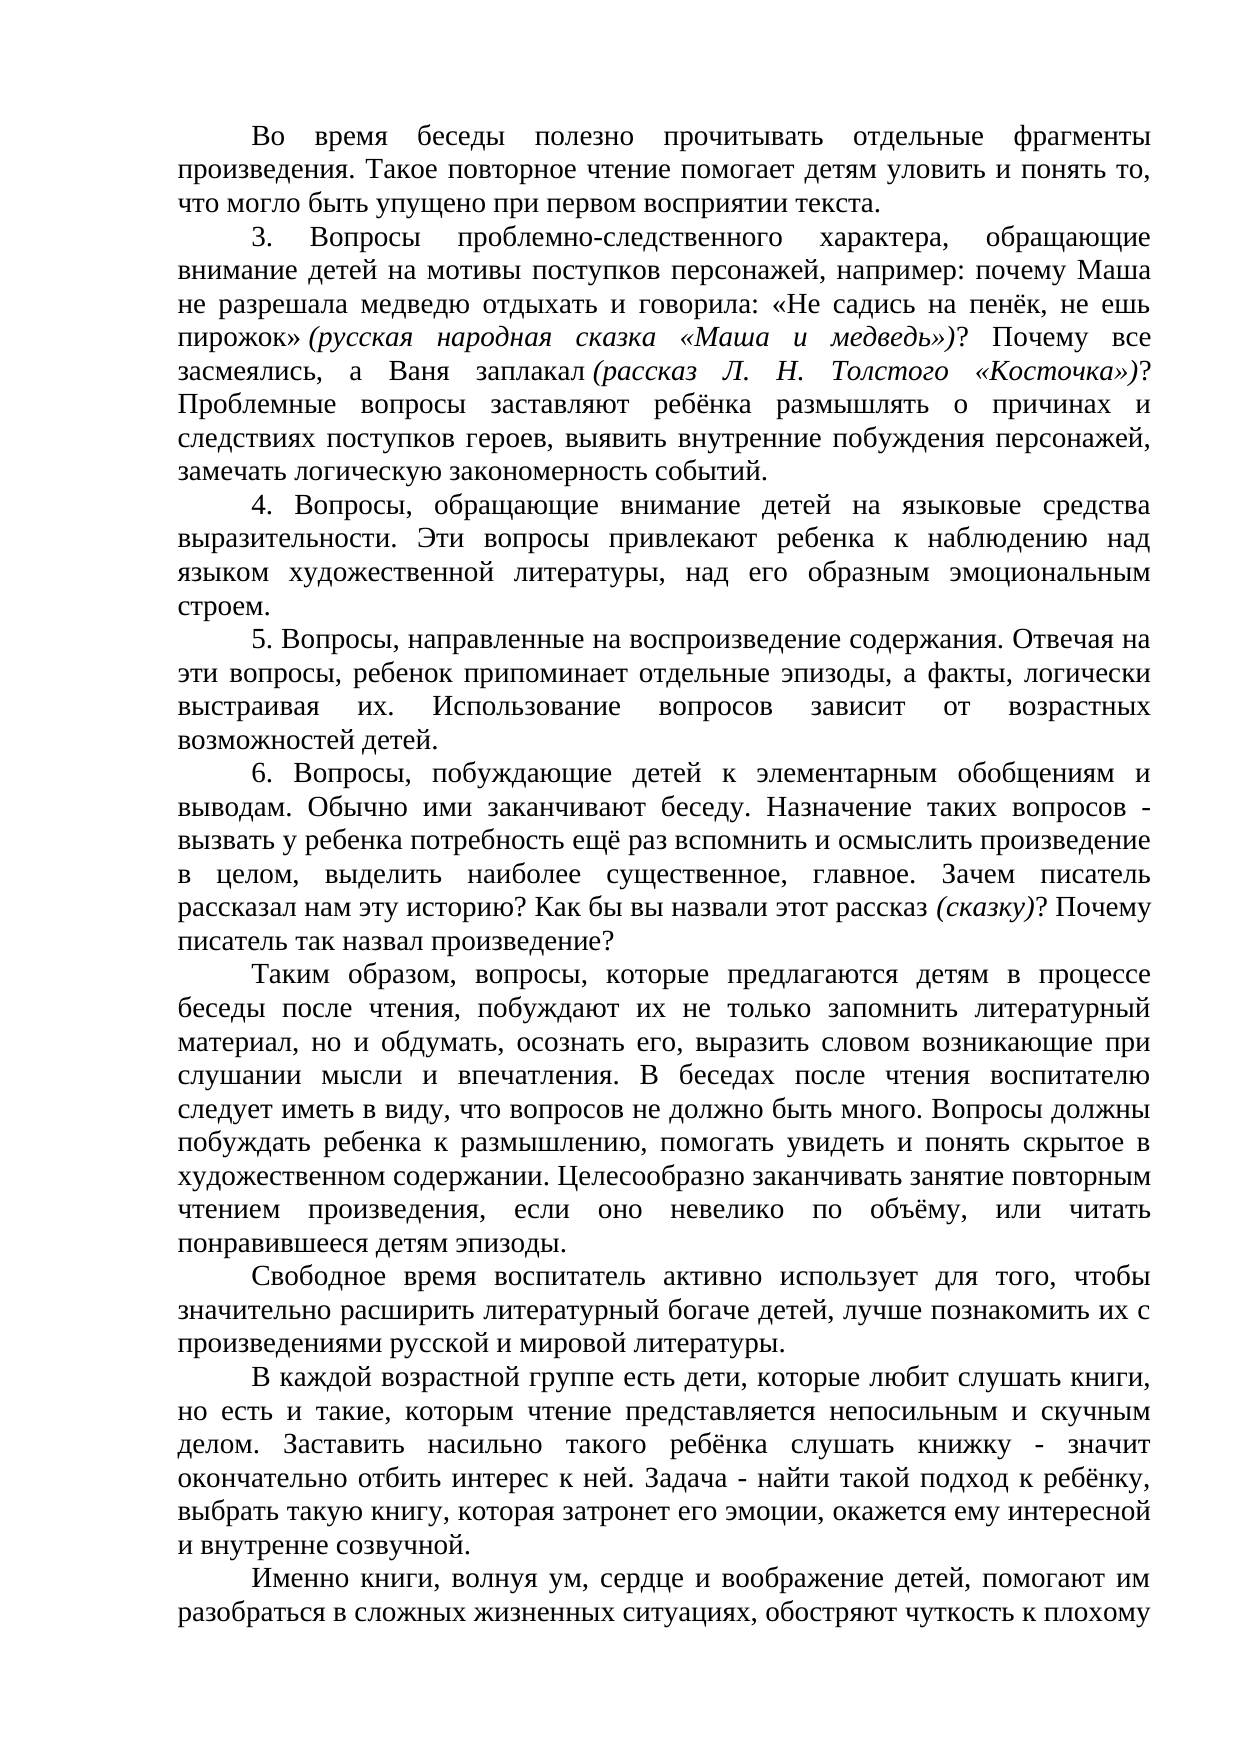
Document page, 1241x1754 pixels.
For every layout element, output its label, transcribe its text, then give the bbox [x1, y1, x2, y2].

text В каждой возрастной группе есть дети, которые любит слушать книги, но есть и такие, которым чтение представляется непосильным и скучным делом. Заставить насильно такого ребёнка слушать книжку - значит окончательно отбить интерес к ней. Задача - найти такой подход к ребёнку, выбрать такую книгу, которая затронет его эмоции, окажется ему интересной и внутренне созвучной. [177, 1359, 1152, 1560]
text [177, 1560, 1152, 1627]
text Во время беседы полезно прочитывать отдельные фрагменты произведения. Такое повторное чтение помогает детям уловить и понять то, что могло быть упущено при первом восприятии текста. [177, 118, 1152, 219]
text Таким образом, вопросы, которые предлагаются детям в процессе беседы после чтения, побуждают их не только запомнить литературный материал, но и обдумать, осознать его, выразить словом возникающие при слушании мысли и впечатления. В беседах после чтения воспитателю следует иметь в виду, что вопросов не должно быть много. Вопросы должны побуждать ребенка к размышлению, помогать увидеть и понять скрытое в художественном содержании. Целесообразно заканчивать занятие повторным чтением произведения, если оно невелико по объёму, или читать понравившееся детям эпизоды. [177, 957, 1152, 1258]
text 6. Вопросы, побуждающие детей к элементарным обобщениям и выводам. Обычно ими заканчивают беседу. Назначение таких вопросов -вызвать у ребенка потребность ещё раз вспомнить и осмыслить произведение в целом, выделить наиболее существенное, главное. Зачем писатель рассказал нам эту историю? Как бы вы назвали этот рассказ (сказку)? Почему писатель так назвал произведение? [177, 755, 1152, 957]
text 4. Вопросы, обращающие внимание детей на языковые средства выразительности. Эти вопросы привлекают ребенка к наблюдению над языком художественной литературы, над его образным эмоциональным строем. [177, 487, 1152, 621]
text Свободное время воспитатель активно использует для того, чтобы значительно расширить литературный богаче детей, лучше познакомить их с произведениями русской и мировой литературы. [177, 1258, 1152, 1359]
text 3. Вопросы проблемно-следственного характера, обращающие внимание детей на мотивы поступков персонажей, например: почему Маша не разрешала медведю отдыхать и говорила: «Не садись на пенёк, не ешь пирожок» (русская народная сказка «Маша и медведь»)? Почему все засмеялись, а Ваня заплакал (рассказ Л. Н. Толстого «Косточка»)? Проблемные вопросы заставляют ребёнка размышлять о причинах и следствиях поступков героев, выявить внутренние побуждения персонажей, замечать логическую закономерность событий. [177, 219, 1152, 487]
text 5. Вопросы, направленные на воспроизведение содержания. Отвечая на эти вопросы, ребенок припоминает отдельные эпизоды, а факты, логически выстраивая их. Использование вопросов зависит от возрастных возможностей детей. [177, 621, 1152, 755]
